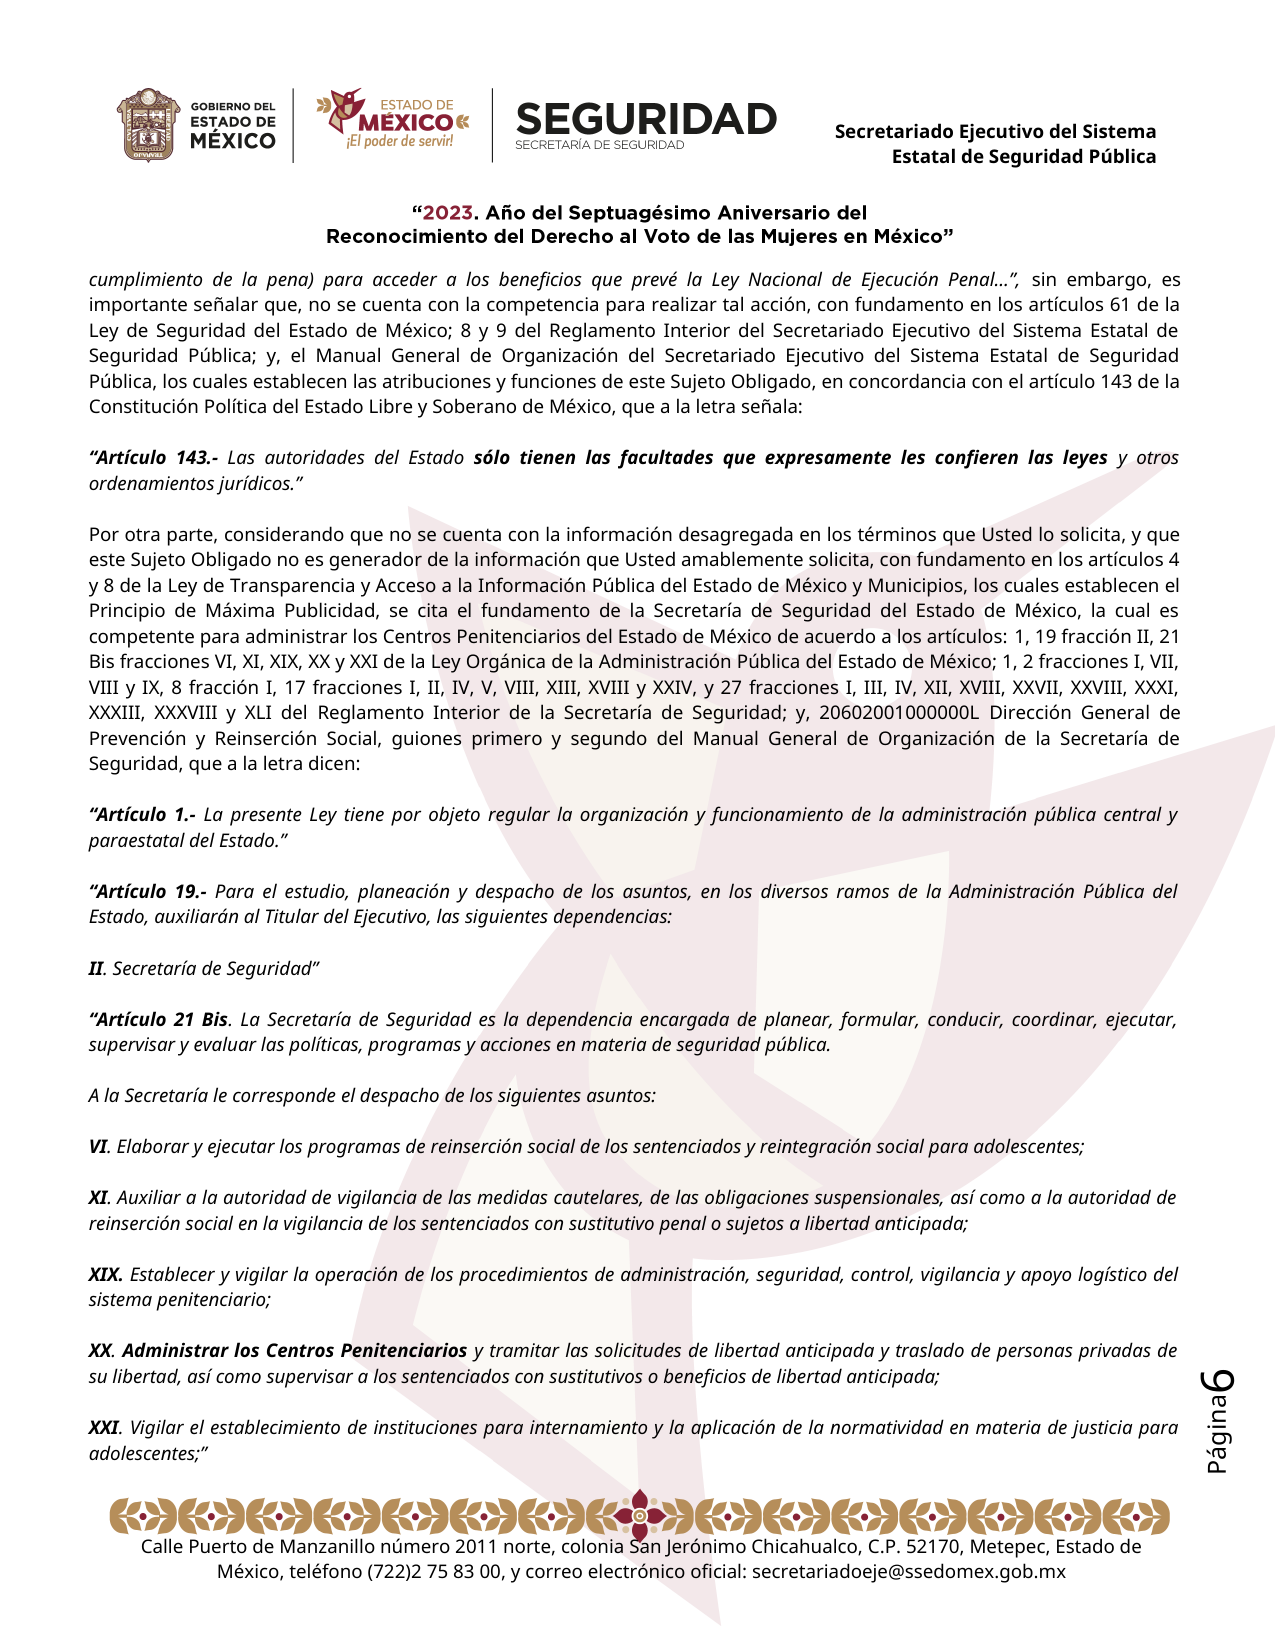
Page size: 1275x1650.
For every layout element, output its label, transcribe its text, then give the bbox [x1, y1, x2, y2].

text XI. Auxiliar a la autoridad de vigilancia de las medidas cautelares, de las obligaciones suspensionales, así como a la autoridad de reinserción social en la vigilancia de los sentenciados con sustitutivo penal o sujetos a libertad anticipada; [88, 1184, 1181, 1236]
text II. Secretaría de Seguridad” [88, 955, 1181, 980]
text XIX. Establecer y vigilar la operación de los procedimientos de administración, seguridad, control, vigilancia y apoyo logístico del sistema penitenciario; [88, 1261, 1181, 1312]
picture [0, 0, 1275, 1626]
text “Artículo 19.- Para el estudio, planeación y despacho de los asuntos, en los diversos ramos de la Administración Pública del Estado, auxiliarán al Titular del Ejecutivo, las siguientes dependencias: [88, 878, 1181, 929]
text “Artículo 21 Bis. La Secretaría de Seguridad es la dependencia encargada de planear, formular, conducir, coordinar, ejecutar, supervisar y evaluar las políticas, programas y acciones en materia de seguridad pública. [88, 1006, 1181, 1057]
text Por otra parte, considerando que no se cuenta con la información desagregada en los términos que Usted lo solicita, y que este Sujeto Obligado no es generador de la información que Usted amablemente solicita, con fundamento en los artículos 4 y 8 de la Ley de Transparencia y Acceso a la Información Pública del Estado de México y Municipios, los cuales establecen el Principio de Máxima Publicidad, se cita el fundamento de la Secretaría de Seguridad del Estado de México, la cual es competente para administrar los Centros Penitenciarios del Estado de México de acuerdo a los artículos: 1, 19 fracción II, 21 Bis fracciones VI, XI, XIX, XX y XXI de la Ley Orgánica de la Administración Pública del Estado de México; 1, 2 fracciones I, VII, VIII y IX, 8 fracción I, 17 fracciones I, II, IV, V, VIII, XIII, XVIII y XXIV, y 27 fracciones I, III, IV, XII, XVIII, XXVII, XXVIII, XXXI, XXXIII, XXXVIII y XLI del Reglamento Interior de la Secretaría de Seguridad; y, 20602001000000L Dirección General de Prevención y Reinserción Social, guiones primero y segundo del Manual General de Organización de la Secretaría de Seguridad, que a la letra dicen: [88, 521, 1181, 776]
text A la Secretaría le corresponde el despacho de los siguientes asuntos: [88, 1082, 1181, 1108]
text XXI. Vigilar el establecimiento de instituciones para internamiento y la aplicación de la normatividad en materia de justicia para adolescentes;” [88, 1414, 1181, 1465]
text “Artículo 1.- La presente Ley tiene por objeto regular la organización y funcionamiento de la administración pública central y paraestatal del Estado.” [88, 802, 1181, 853]
text VI. Elaborar y ejecutar los programas de reinserción social de los sentenciados y reintegración social para adolescentes; [88, 1133, 1181, 1159]
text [88, 266, 1181, 419]
text XX. Administrar los Centros Penitenciarios y tramitar las solicitudes de libertad anticipada y traslado de personas privadas de su libertad, así como supervisar a los sentenciados con sustitutivos o beneficios de libertad anticipada; [88, 1338, 1181, 1389]
text “Artículo 143.- Las autoridades del Estado sólo tienen las facultades que expresamente les confieren las leyes y otros ordenamientos jurídicos.” [88, 444, 1181, 496]
